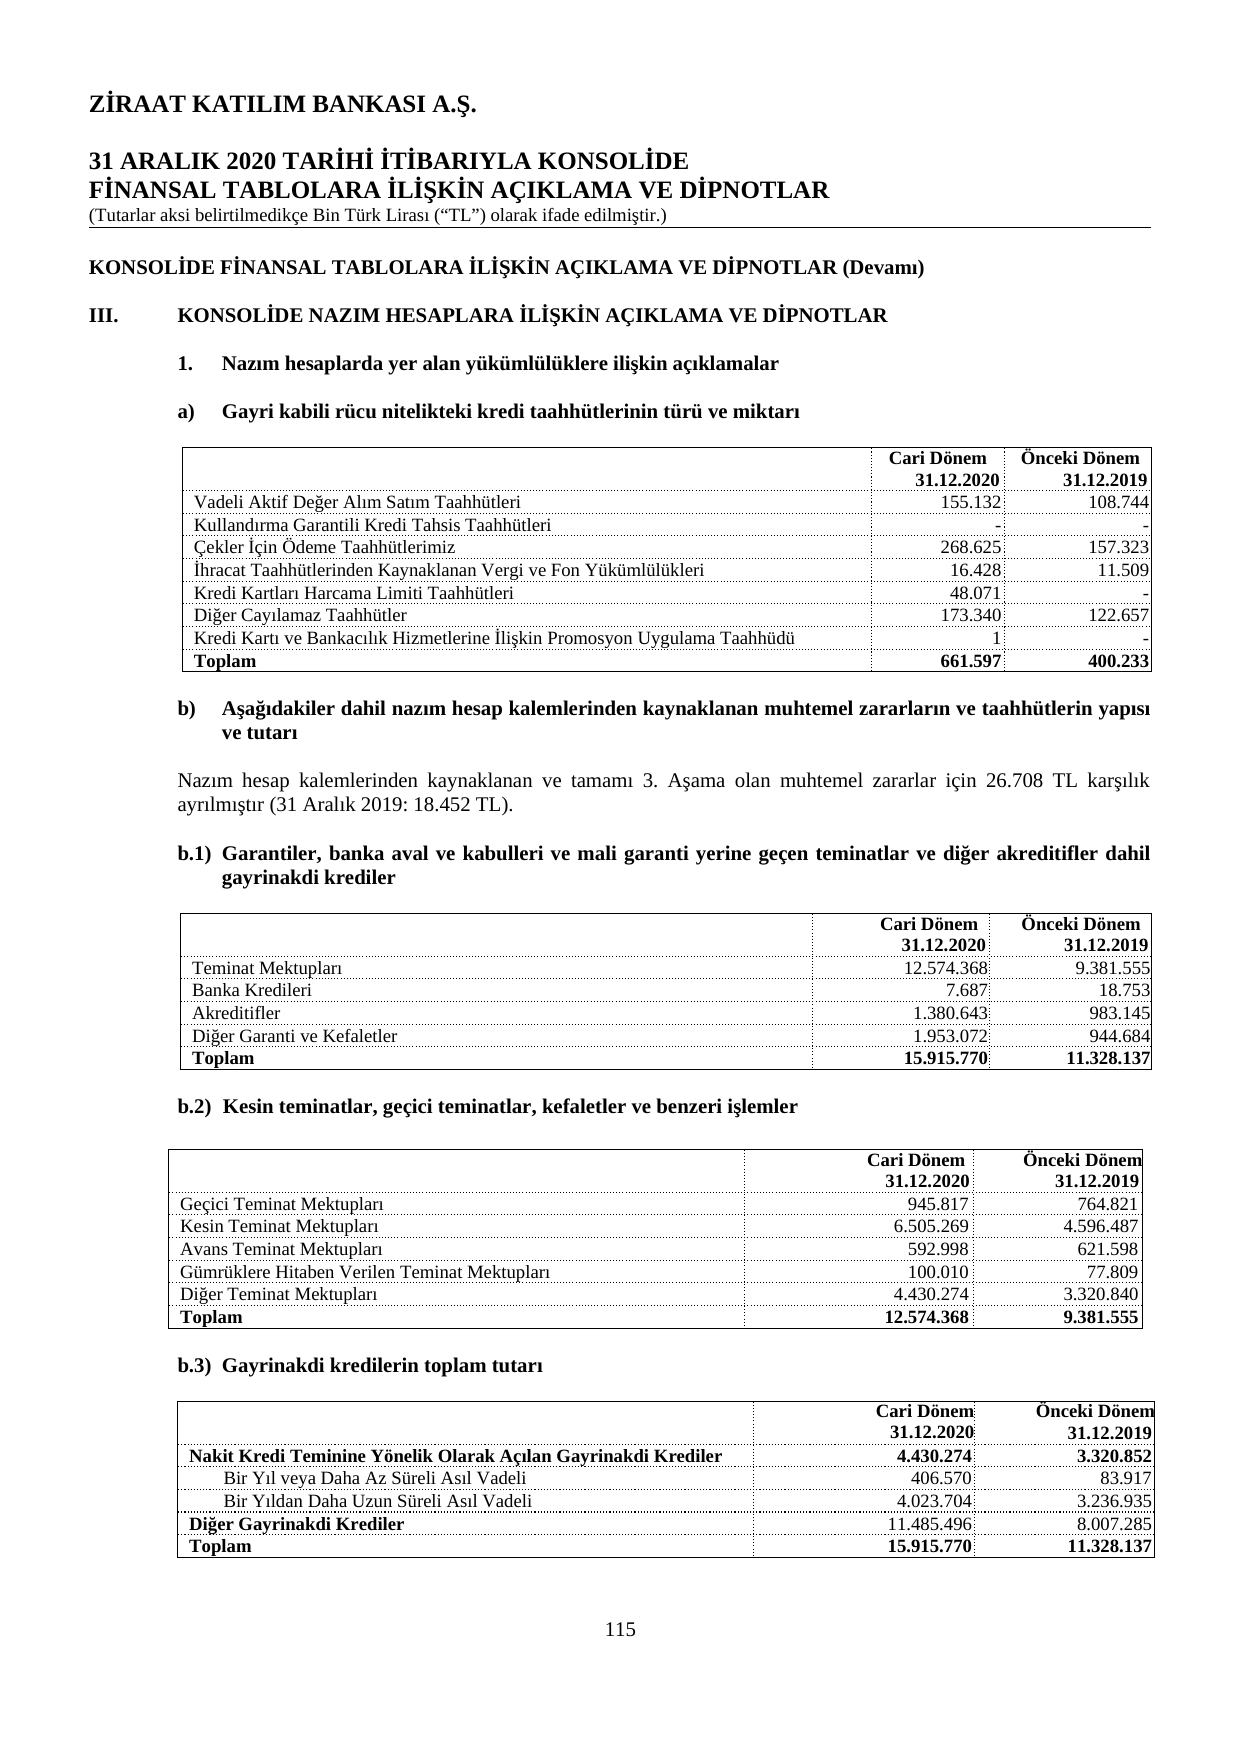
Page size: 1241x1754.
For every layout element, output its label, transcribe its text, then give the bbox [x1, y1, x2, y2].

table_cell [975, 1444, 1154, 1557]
text 1. Nazım hesaplarda yer alan yükümlülüklere ilişkin açıklamalar [177, 351, 1152, 375]
text b.2) Kesin teminatlar, geçici teminatlar, kefaletler ve benzeri işlemler [177, 1094, 1152, 1118]
text Nazım hesap kalemlerinden kaynaklanan ve tamamı 3. Aşama olan muhtemel zararlar için 26.708 TL karşılık ayrılmıştır (31 Aralık 2019: 18.452 TL). [177, 768, 1152, 816]
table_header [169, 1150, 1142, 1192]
text b.1) Garantiler, banka aval ve kabulleri ve mali garanti yerine geçen teminatlar ve diğer akreditifler dahil gayrinakdi krediler [177, 841, 1152, 889]
text b.3) Gayrinakdi kredilerin toplam tutarı [177, 1352, 1152, 1377]
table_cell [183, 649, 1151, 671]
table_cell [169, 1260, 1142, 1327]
text KONSOLİDE FİNANSAL TABLOLARA İLİŞKİN AÇIKLAMA VE DİPNOTLAR (Devamı) [89, 255, 1152, 279]
text b) Aşağıdakiler dahil nazım hesap kalemlerinden kaynaklanan muhtemel zararların ve taahhütlerin yapısı ve tutarı [177, 696, 1152, 744]
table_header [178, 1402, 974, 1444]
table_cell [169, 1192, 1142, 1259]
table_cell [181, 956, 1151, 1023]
text a) Gayri kabili rücu nitelikteki kredi taahhütlerinin türü ve miktarı [177, 399, 1152, 423]
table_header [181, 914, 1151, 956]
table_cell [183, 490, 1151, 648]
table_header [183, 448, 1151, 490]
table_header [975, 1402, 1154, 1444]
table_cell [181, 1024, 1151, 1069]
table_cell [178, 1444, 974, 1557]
text III. KONSOLİDE NAZIM HESAPLARA İLİŞKİN AÇIKLAMA VE DİPNOTLAR [89, 303, 1152, 327]
